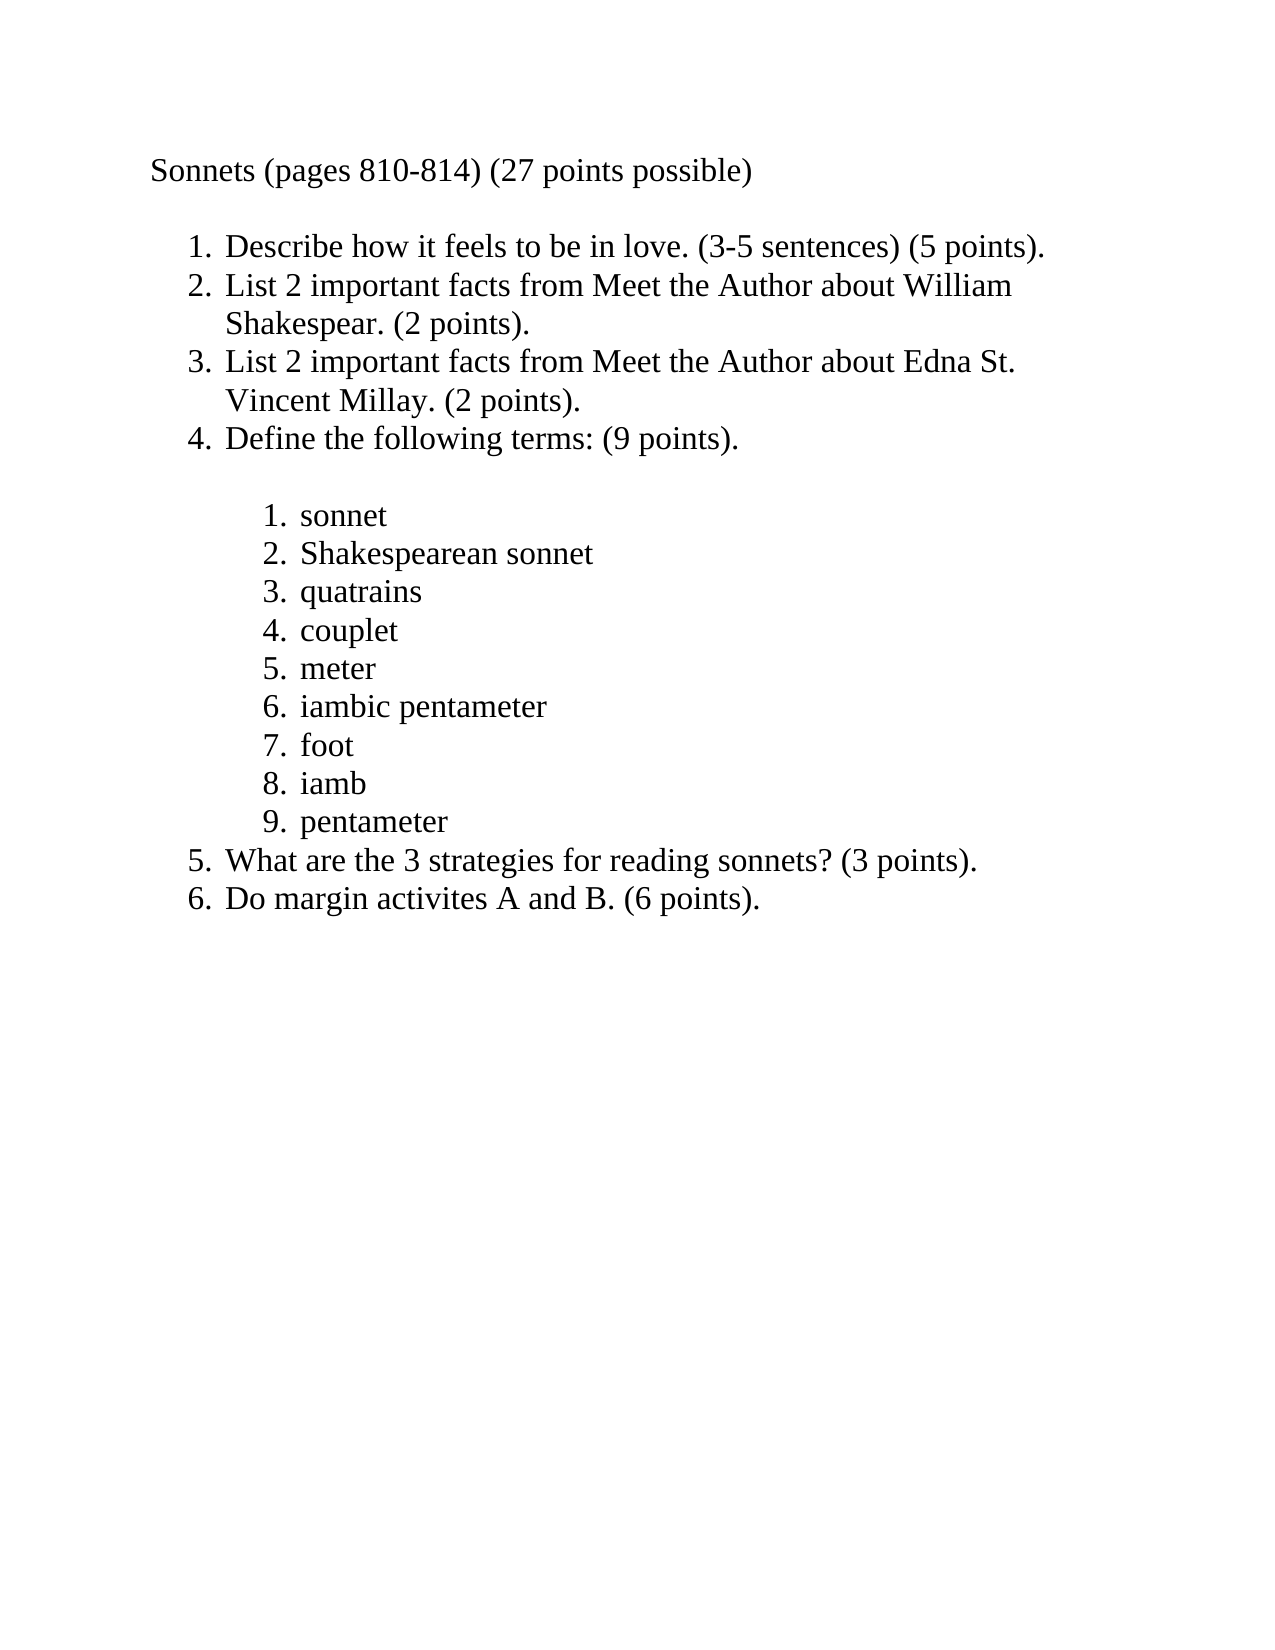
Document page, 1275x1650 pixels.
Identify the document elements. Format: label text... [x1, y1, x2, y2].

list Define the following terms: (9 points). [187, 418, 1125, 457]
list What are the 3 strategies for reading sonnets? (3 points). [187, 840, 1125, 878]
list iamb [262, 763, 1125, 802]
list pentameter [262, 802, 1125, 840]
text Sonnets (pages 810-814) (27 points possible) [150, 150, 1125, 188]
list sonnet [262, 495, 1125, 533]
list quatrains [262, 572, 1125, 610]
list foot [262, 725, 1125, 763]
list iambic pentameter [262, 687, 1125, 725]
list List 2 important facts from Meet the Author about William Shakespear. (2 points). [187, 265, 1125, 342]
list Shakespearean sonnet [262, 533, 1125, 572]
list Do margin activites A and B. (6 points). [187, 878, 1125, 917]
list Describe how it feels to be in love. (3-5 sentences) (5 points). [187, 227, 1125, 265]
list couplet [262, 610, 1125, 648]
list List 2 important facts from Meet the Author about Edna St. Vincent Millay. (2 points). [187, 342, 1125, 418]
list meter [262, 648, 1125, 687]
